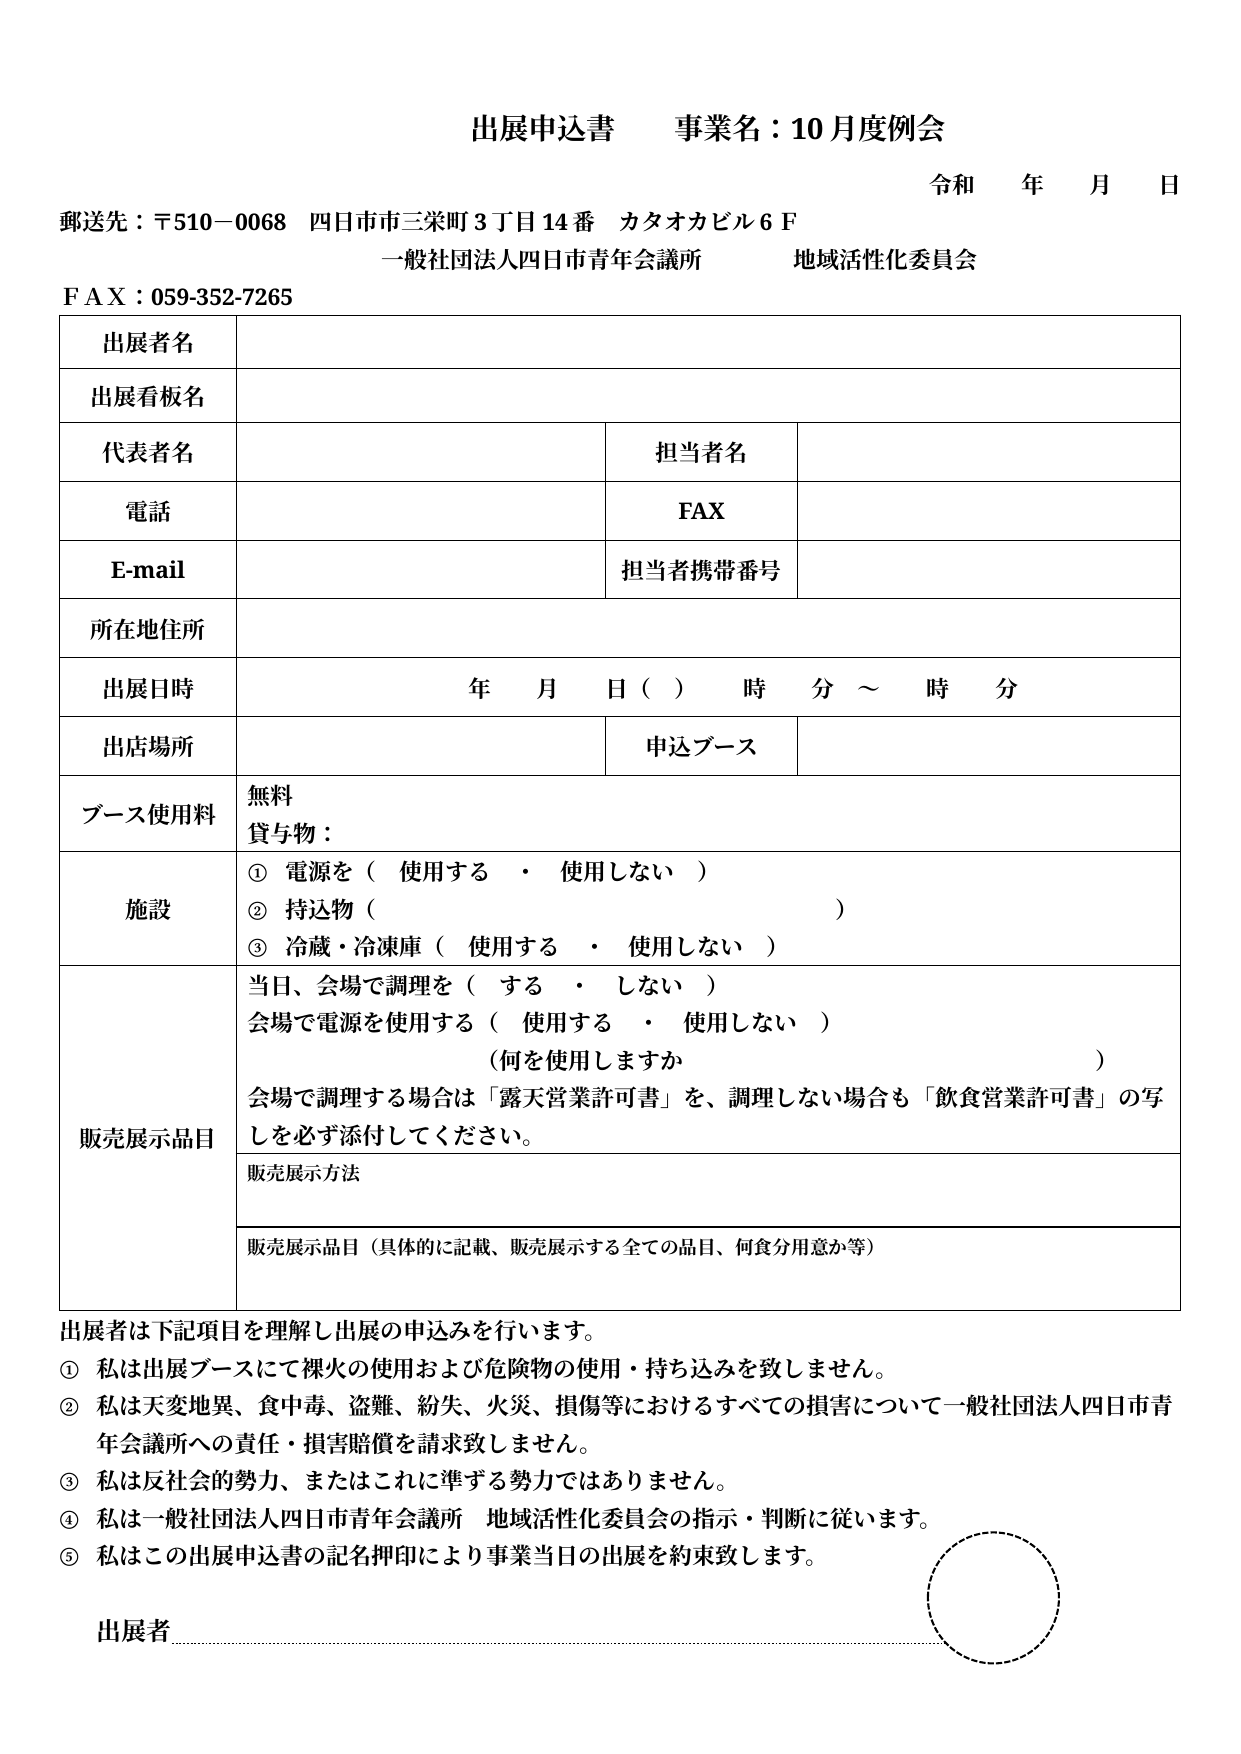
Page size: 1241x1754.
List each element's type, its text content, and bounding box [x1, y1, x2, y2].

text 出展者 [1038, 1611, 1181, 1649]
table_cell 申込ブース [606, 717, 797, 775]
table_cell [798, 423, 1180, 481]
table_cell FAX [606, 482, 797, 539]
list 私はこの出展申込書の記名押印により事業当日の出展を約束致します。 [59, 1536, 966, 1574]
table_cell 年 月 日（ ） 時 分 ～ 時 分 [237, 658, 1180, 716]
list 私は出展ブースにて裸火の使用および危険物の使用・持ち込みを致しません。 [59, 1349, 1181, 1386]
table_cell 電源を（ 使用する ・ 使用しない ） 持込物（ ） 冷蔵・冷凍庫（ 使用する ・ 使用しない ） [237, 852, 1180, 964]
table_cell [798, 541, 1180, 598]
table_cell [798, 717, 1180, 775]
table_cell ブース使用料 [60, 776, 236, 851]
table_cell 販売展示品目 [60, 966, 236, 1310]
table_cell 販売展示品目（具体的に記載、販売展示する全ての品目、何食分用意か等） [237, 1228, 1180, 1310]
text 一般社団法人四日市青年会議所 地域活性化委員会 [59, 239, 1181, 277]
table_cell 販売展示方法 [237, 1154, 1180, 1226]
table_cell 無料 貸与物： [237, 776, 1180, 851]
table_cell 出店場所 [60, 717, 236, 775]
list 私は反社会的勢力、またはこれに準ずる勢力ではありません。 [59, 1461, 1181, 1499]
list 私は天変地異、食中毒、盗難、紛失、火災、損傷等におけるすべての損害について一般社団法人四日市青年会議所への責任・損害賠償を請求致しません。 [59, 1386, 1181, 1461]
table_cell [237, 599, 1180, 657]
text 出展申込書 事業名：10月度例会 [59, 89, 1181, 164]
table_cell 施設 [60, 852, 236, 964]
table_cell 出展看板名 [60, 369, 236, 422]
table_cell 当日、会場で調理を（ する ・ しない ） 会場で電源を使用する（ 使用する ・ 使用しない ） （何を使用しますか ） 会場で調理する場合は「露天営業許可書」を、調理しない場合も「飲食営業許可書」の写しを必ず添付してください。 [237, 966, 1180, 1153]
table_header 出展者名 [60, 316, 236, 368]
table_cell [237, 482, 605, 539]
text 郵送先：〒510－0068 四日市市三栄町3丁目14番 カタオカビル6Ｆ [59, 202, 1181, 239]
list 私はこの出展申込書の記名押印により事業当日の出展を約束致します。 [1021, 1536, 1181, 1574]
list 私は一般社団法人四日市青年会議所 地域活性化委員会の指示・判断に従います。 [59, 1499, 1181, 1536]
table_cell 電話 [60, 482, 236, 539]
table_cell [798, 482, 1180, 539]
text ＦＡＸ：059-352-7265 [59, 277, 1181, 314]
table_cell 担当者携帯番号 [606, 541, 797, 598]
table_cell [237, 369, 1180, 422]
table_cell 出展日時 [60, 658, 236, 716]
table_cell [237, 541, 605, 598]
table_cell [237, 423, 605, 481]
table_cell E-mail [60, 541, 236, 598]
table_cell 所在地住所 [60, 599, 236, 657]
table_cell 代表者名 [60, 423, 236, 481]
text 令和 年 月 日 [59, 164, 1181, 202]
text 出展者 [97, 1611, 949, 1649]
text 出展者は下記項目を理解し出展の申込みを行います。 [59, 1311, 1181, 1349]
table_header [237, 316, 1180, 368]
table_cell [237, 717, 605, 775]
table_cell 担当者名 [606, 423, 797, 481]
